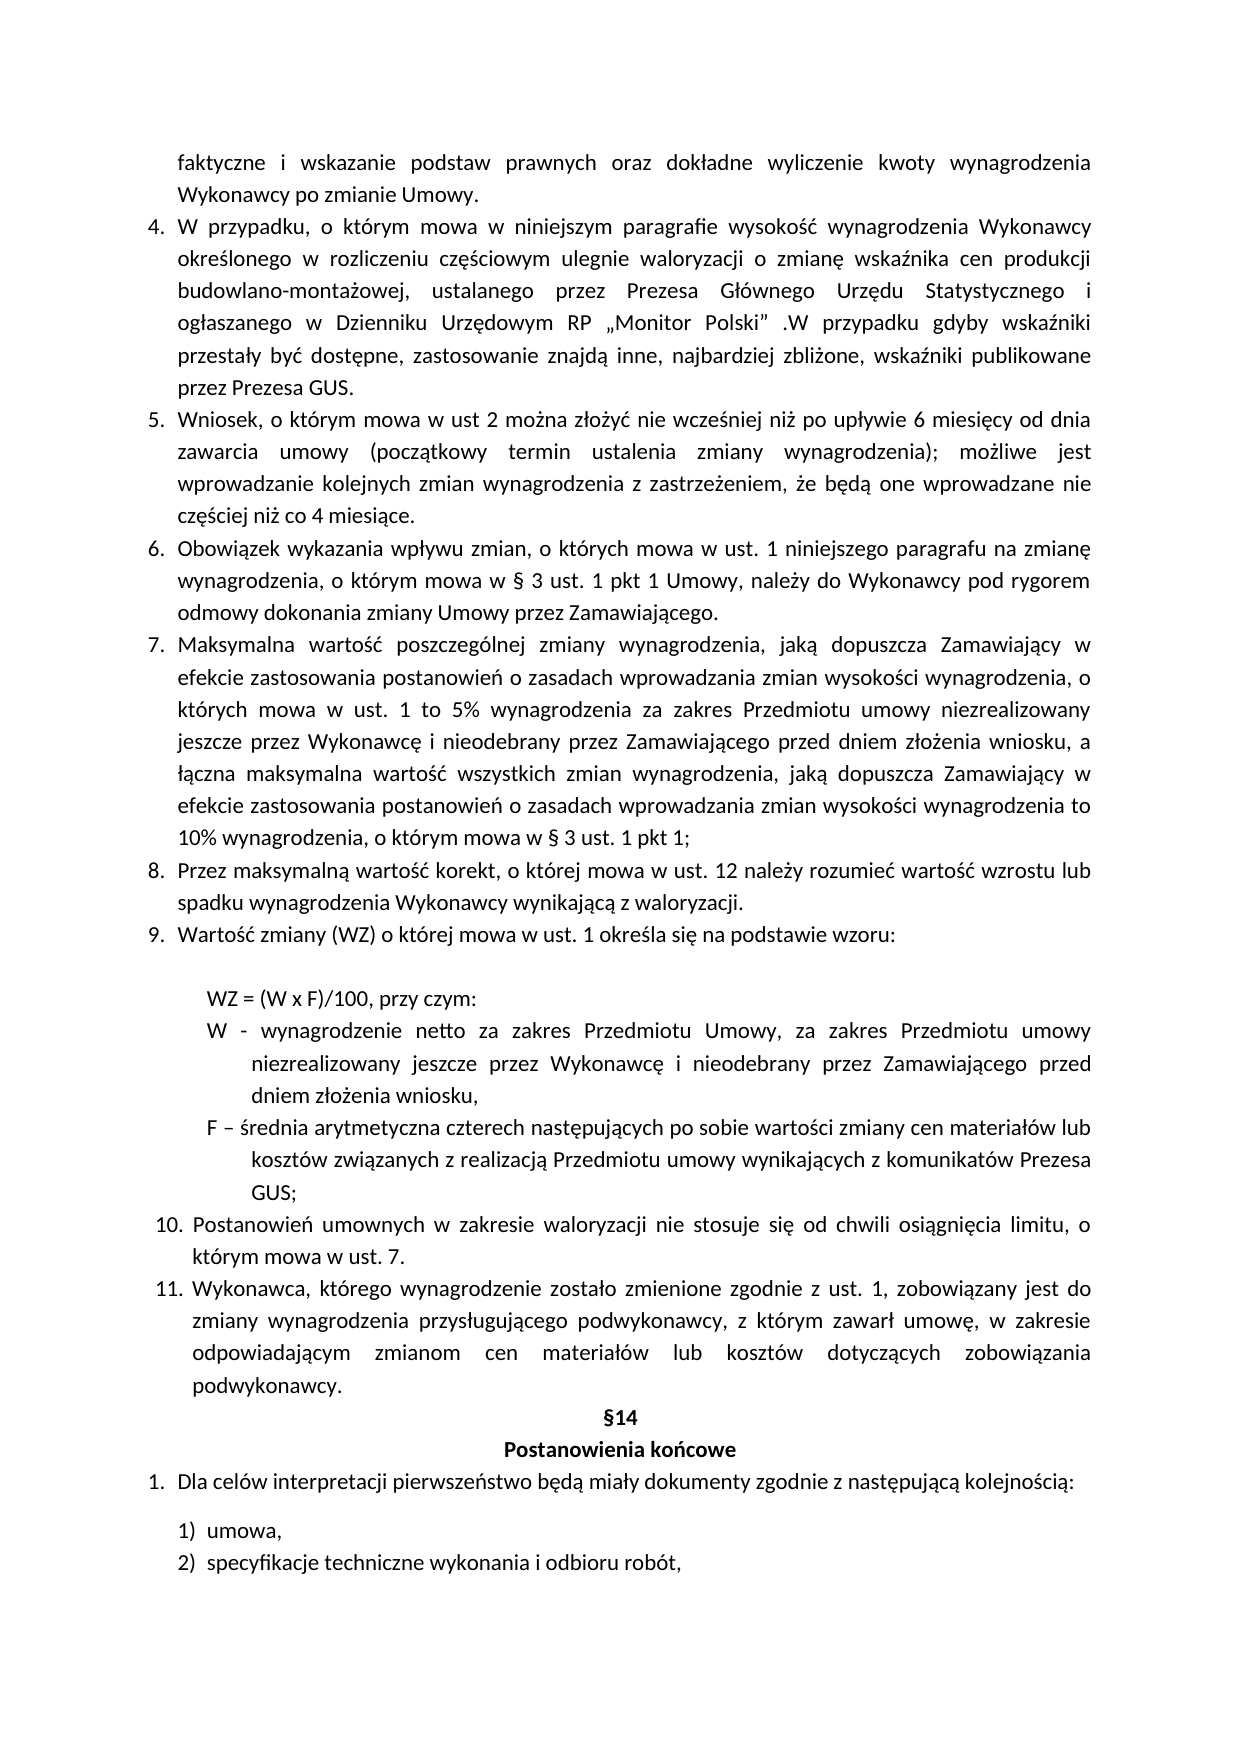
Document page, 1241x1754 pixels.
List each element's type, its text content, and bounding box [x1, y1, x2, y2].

text WZ = (W x F)/100, przy czym: [207, 984, 1093, 1012]
list Wartość zmiany (WZ) o której mowa w ust. 1 określa się na podstawie wzoru: [148, 920, 1093, 948]
text W - wynagrodzenie netto za zakres Przedmiotu Umowy, za zakres Przedmiotu umowy niezrealizowany jeszcze przez Wykonawcę i nieodebrany przez Zamawiającego przed dniem złożenia wniosku, [207, 1017, 1093, 1109]
text §14 [148, 1403, 1093, 1431]
list Przez maksymalną wartość korekt, o której mowa w ust. 12 należy rozumieć wartość wzrostu lub spadku wynagrodzenia Wykonawcy wynikającą z waloryzacji. [148, 856, 1093, 916]
list umowa, [177, 1516, 1093, 1544]
text F – średnia arytmetyczna czterech następujących po sobie wartości zmiany cen materiałów lub kosztów związanych z realizacją Przedmiotu umowy wynikających z komunikatów Prezesa GUS; [207, 1113, 1093, 1206]
list Obowiązek wykazania wpływu zmian, o których mowa w ust. 1 niniejszego paragrafu na zmianę wynagrodzenia, o którym mowa w § 3 ust. 1 pkt 1 Umowy, należy do Wykonawcy pod rygorem odmowy dokonania zmiany Umowy przez Zamawiającego. [148, 534, 1093, 626]
text 11. Wykonawca, którego wynagrodzenie zostało zmienione zgodnie z ust. 1, zobowiązany jest do zmiany wynagrodzenia przysługującego podwykonawcy, z którym zawarł umowę, w zakresie odpowiadającym zmianom cen materiałów lub kosztów dotyczących zobowiązania podwykonawcy. [155, 1274, 1093, 1399]
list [148, 148, 1093, 208]
text 10. Postanowień umownych w zakresie waloryzacji nie stosuje się od chwili osiągnięcia limitu, o którym mowa w ust. 7. [155, 1210, 1093, 1270]
list W przypadku, o którym mowa w niniejszym paragrafie wysokość wynagrodzenia Wykonawcy określonego w rozliczeniu częściowym ulegnie waloryzacji o zmianę wskaźnika cen produkcji budowlano-montażowej, ustalanego przez Prezesa Głównego Urzędu Statystycznego i ogłaszanego w Dzienniku Urzędowym RP „Monitor Polski” .W przypadku gdyby wskaźniki przestały być dostępne, zastosowanie znajdą inne, najbardziej zbliżone, wskaźniki publikowane przez Prezesa GUS. [148, 212, 1093, 401]
list specyfikacje techniczne wykonania i odbioru robót, [177, 1548, 1093, 1576]
list Maksymalna wartość poszczególnej zmiany wynagrodzenia, jaką dopuszcza Zamawiający w efekcie zastosowania postanowień o zasadach wprowadzania zmian wysokości wynagrodzenia, o których mowa w ust. 1 to 5% wynagrodzenia za zakres Przedmiotu umowy niezrealizowany jeszcze przez Wykonawcę i nieodebrany przez Zamawiającego przed dniem złożenia wniosku, a łączna maksymalna wartość wszystkich zmian wynagrodzenia, jaką dopuszcza Zamawiający w efekcie zastosowania postanowień o zasadach wprowadzania zmian wysokości wynagrodzenia to 10% wynagrodzenia, o którym mowa w § 3 ust. 1 pkt 1; [148, 630, 1093, 852]
text Postanowienia końcowe [148, 1435, 1093, 1463]
list Dla celów interpretacji pierwszeństwo będą miały dokumenty zgodnie z następującą kolejnością: [148, 1467, 1093, 1495]
list Wniosek, o którym mowa w ust 2 można złożyć nie wcześniej niż po upływie 6 miesięcy od dnia zawarcia umowy (początkowy termin ustalenia zmiany wynagrodzenia); możliwe jest wprowadzanie kolejnych zmian wynagrodzenia z zastrzeżeniem, że będą one wprowadzane nie częściej niż co 4 miesiące. [148, 405, 1093, 530]
